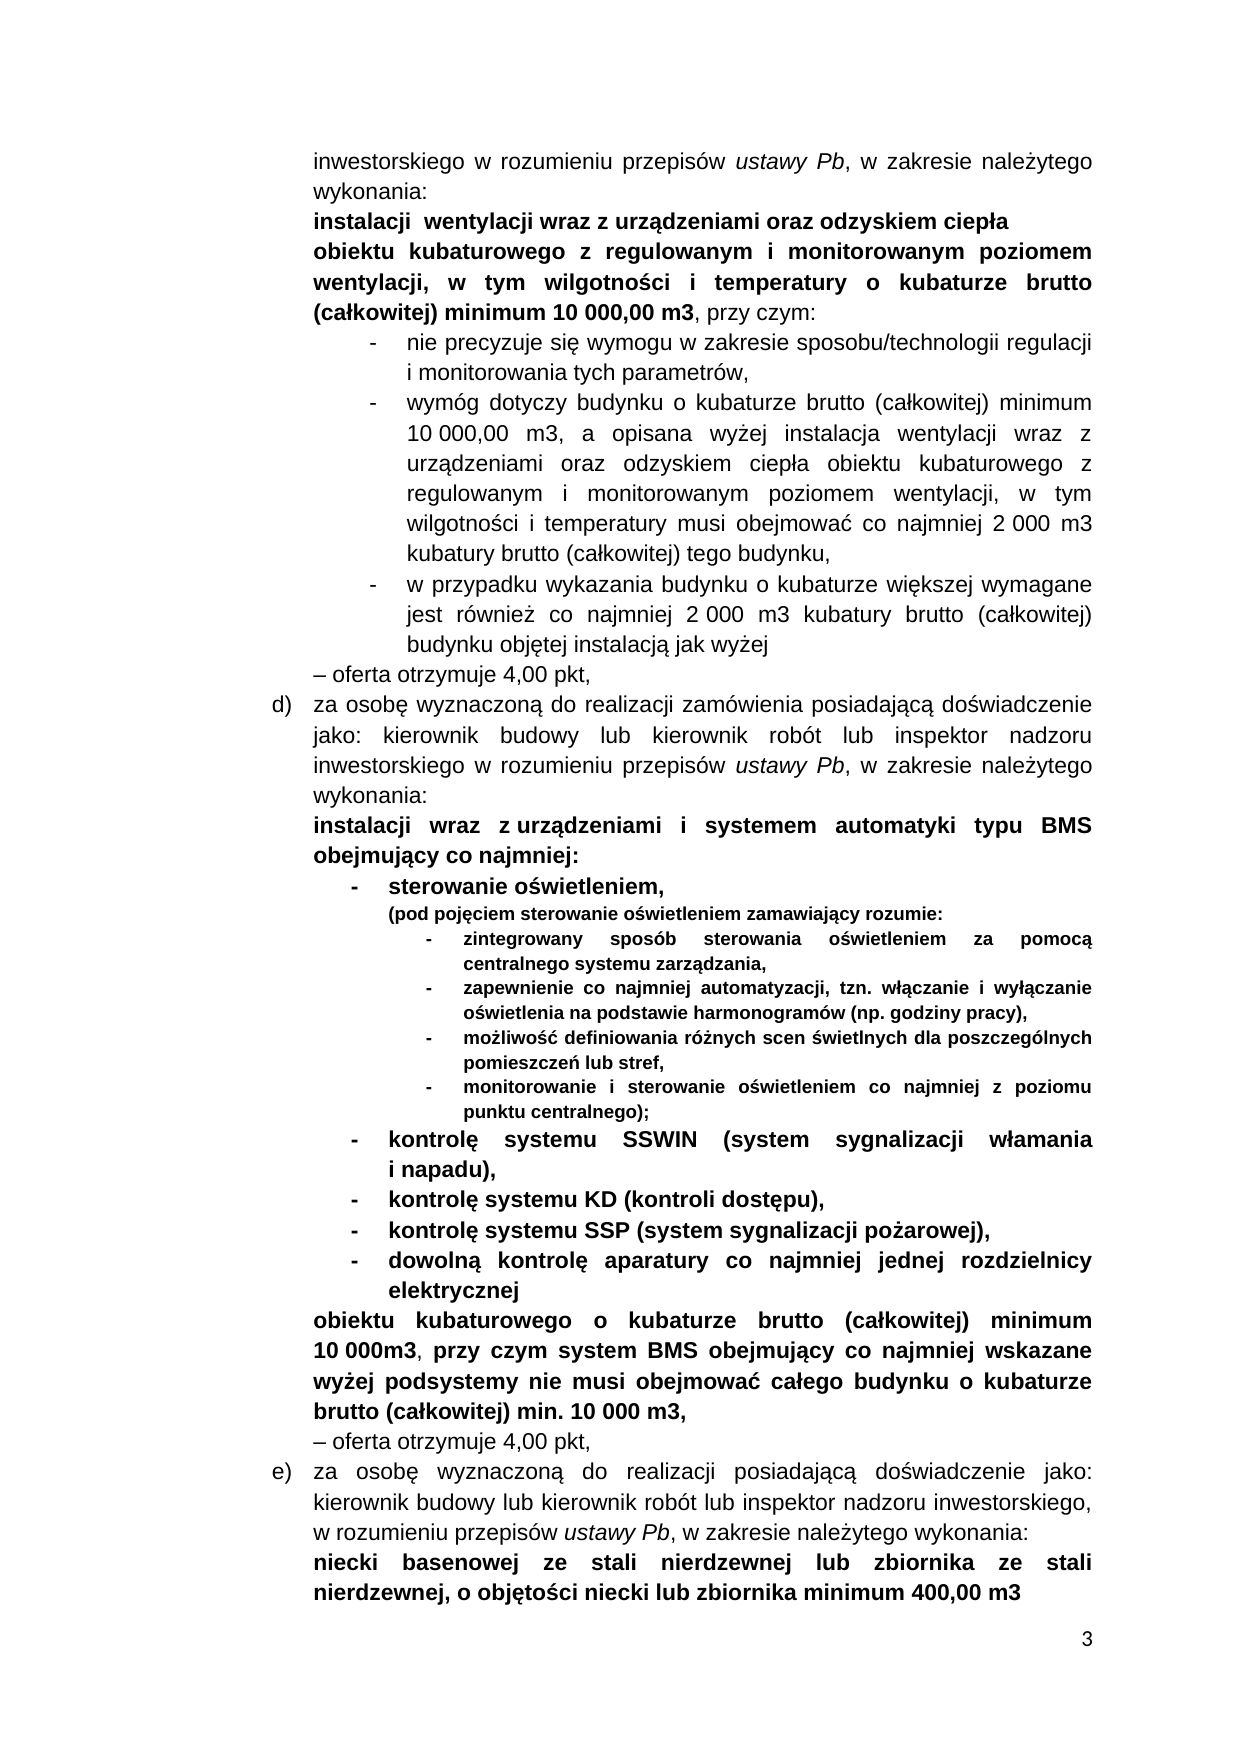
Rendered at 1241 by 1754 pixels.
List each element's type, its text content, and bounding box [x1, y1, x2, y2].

list zintegrowany sposób sterowania oświetleniem za pomocą centralnego systemu zarządzania, [426, 928, 1093, 974]
list kontrolę systemu SSP (system sygnalizacji pożarowej), [351, 1217, 1093, 1243]
list możliwość definiowania różnych scen świetlnych dla poszczególnych pomieszczeń lub stref, [426, 1027, 1093, 1073]
list obiektu kubaturowego z regulowanym i monitorowanym poziomem wentylacji, w tym wilgotności i temperatury o kubaturze brutto (całkowitej) minimum 10 000,00 m3, przy czym: [313, 238, 1093, 325]
list za osobę wyznaczoną do realizacji posiadającą doświadczenie jako: kierownik budowy lub kierownik robót lub inspektor nadzoru inwestorskiego, w rozumieniu przepisów ustawy Pb, w zakresie należytego wykonania: [272, 1458, 1093, 1545]
list monitorowanie i sterowanie oświetleniem co najmniej z poziomu punktu centralnego); [426, 1076, 1093, 1123]
list (pod pojęciem sterowanie oświetleniem zamawiający rozumie: [388, 903, 1093, 924]
list – oferta otrzymuje 4,00 pkt, [313, 1428, 1093, 1454]
list obiektu kubaturowego o kubaturze brutto (całkowitej) minimum 10 000m3, przy czym system BMS obejmujący co najmniej wskazane wyżej podsystemy nie musi obejmować całego budynku o kubaturze brutto (całkowitej) min. 10 000 m3, [313, 1307, 1093, 1424]
list instalacji wraz z urządzeniami i systemem automatyki typu BMS obejmujący co najmniej: [313, 812, 1093, 869]
list kontrolę systemu SSWIN (system sygnalizacji włamania i napadu), [351, 1126, 1093, 1182]
list w przypadku wykazania budynku o kubaturze większej wymagane jest również co najmniej 2 000 m3 kubatury brutto (całkowitej) budynku objętej instalacją jak wyżej [369, 571, 1093, 657]
list kontrolę systemu KD (kontroli dostępu), [351, 1186, 1093, 1213]
list wymóg dotyczy budynku o kubaturze brutto (całkowitej) minimum 10 000,00 m3, a opisana wyżej instalacja wentylacji wraz z urządzeniami oraz odzyskiem ciepła obiektu kubaturowego z regulowanym i monitorowanym poziomem wentylacji, w tym wilgotności i temperatury musi obejmować co najmniej 2 000 m3 kubatury brutto (całkowitej) tego budynku, [369, 389, 1093, 567]
list niecki basenowej ze stali nierdzewnej lub zbiornika ze stali nierdzewnej, o objętości niecki lub zbiornika minimum 400,00 m3 [313, 1549, 1093, 1605]
list instalacji wentylacji wraz z urządzeniami oraz odzyskiem ciepła [313, 208, 1093, 234]
list nie precyzuje się wymogu w zakresie sposobu/technologii regulacji i monitorowania tych parametrów, [369, 329, 1093, 385]
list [272, 148, 1093, 204]
list – oferta otrzymuje 4,00 pkt, [313, 661, 1093, 687]
list sterowanie oświetleniem, [351, 873, 1093, 899]
list dowolną kontrolę aparatury co najmniej jednej rozdzielnicy elektrycznej [351, 1247, 1093, 1303]
list zapewnienie co najmniej automatyzacji, tzn. włączanie i wyłączanie oświetlenia na podstawie harmonogramów (np. godziny pracy), [426, 977, 1093, 1023]
